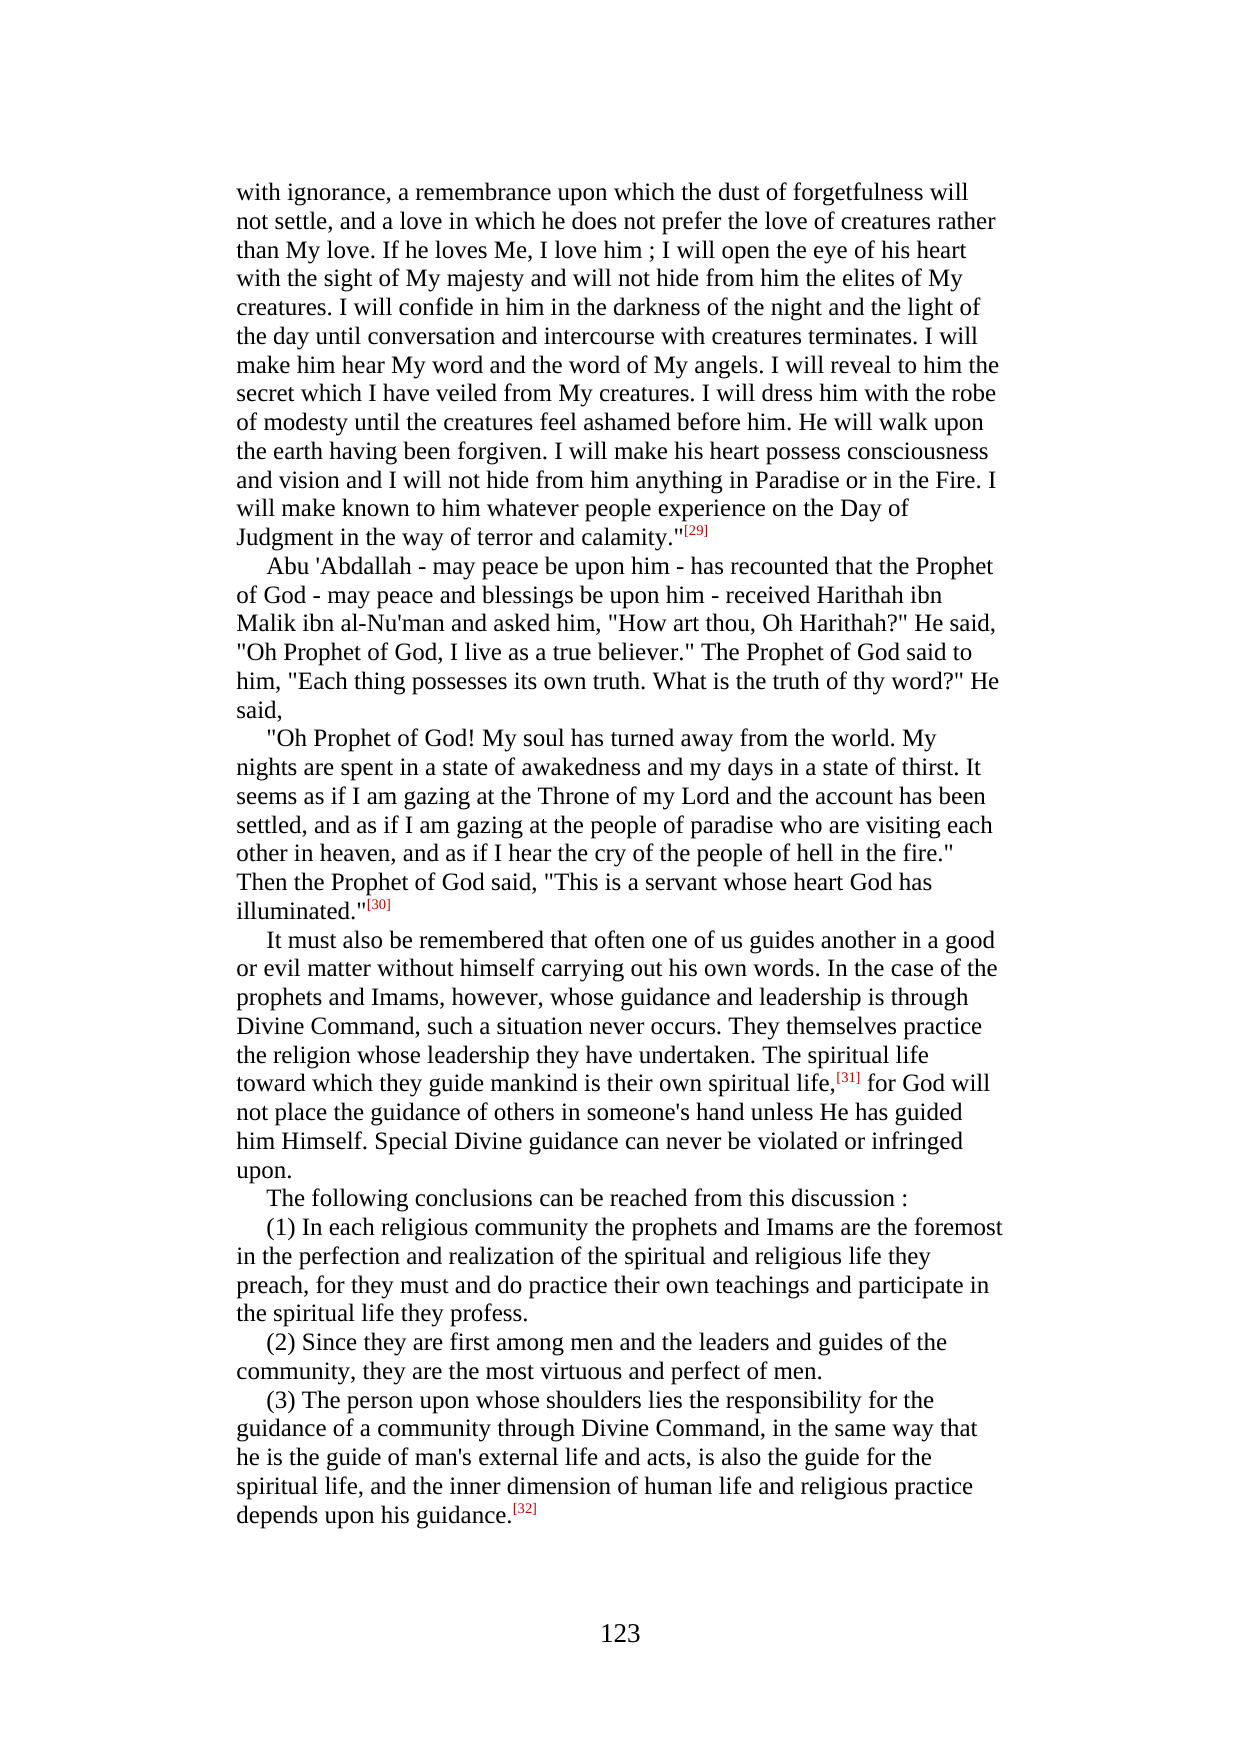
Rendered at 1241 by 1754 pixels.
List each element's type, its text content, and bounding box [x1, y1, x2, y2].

text The following conclusions can be reached from this discussion : [236, 1183, 1004, 1212]
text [236, 177, 1004, 551]
text It must also be remembered that often one of us guides another in a good or evil matter without himself carrying out his own words. In the case of the prophets and Imams, however, whose guidance and leadership is through Divine Command, such a situation never occurs. They themselves practice the religion whose leadership they have undertaken. The spiritual life toward which they guide mankind is their own spiritual life,[31] for God will not place the guidance of others in someone's hand unless He has guided him Himself. Special Divine guidance can never be violated or infringed upon. [236, 925, 1004, 1183]
text (2) Since they are first among men and the leaders and guides of the community, they are the most virtuous and perfect of men. [236, 1327, 1004, 1385]
text (3) The person upon whose shoulders lies the responsibility for the guidance of a community through Divine Command, in the same way that he is the guide of man's external life and acts, is also the guide for the spiritual life, and the inner dimension of human life and religious practice depends upon his guidance.[32] [236, 1385, 1004, 1528]
text Abu 'Abdallah - may peace be upon him - has recounted that the Prophet of God - may peace and blessings be upon him - received Harithah ibn Malik ibn al-Nu'man and asked him, "How art thou, Oh Harithah?" He said, "Oh Prophet of God, I live as a true believer." The Prophet of God said to him, "Each thing possesses its own truth. What is the truth of thy word?" He said, [236, 551, 1004, 723]
text "Oh Prophet of God! My soul has turned away from the world. My nights are spent in a state of awakedness and my days in a state of thirst. It seems as if I am gazing at the Throne of my Lord and the account has been settled, and as if I am gazing at the people of paradise who are visiting each other in heaven, and as if I hear the cry of the people of hell in the fire." Then the Prophet of God said, "This is a servant whose heart God has illuminated."[30] [236, 723, 1004, 925]
text (1) In each religious community the prophets and Imams are the foremost in the perfection and realization of the spiritual and religious life they preach, for they must and do practice their own teachings and participate in the spiritual life they profess. [236, 1212, 1004, 1327]
